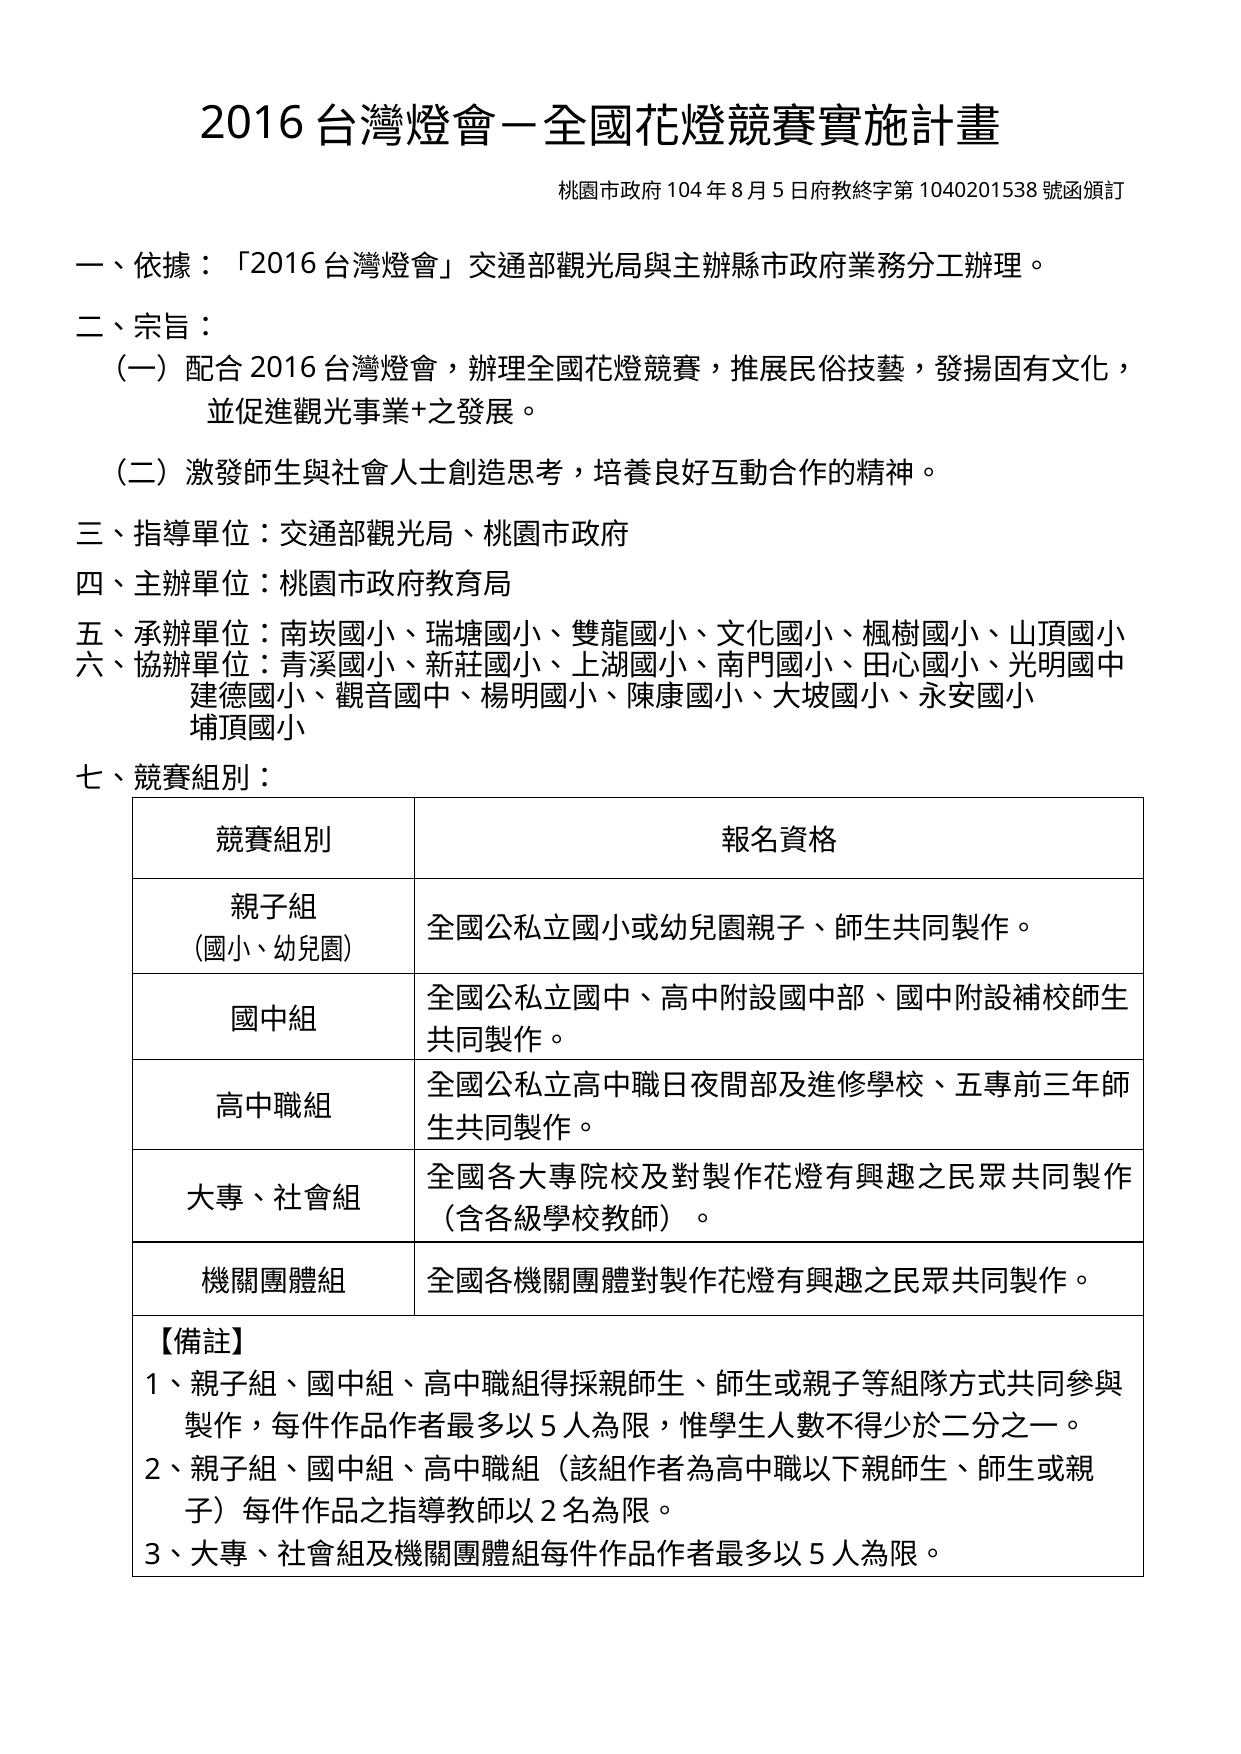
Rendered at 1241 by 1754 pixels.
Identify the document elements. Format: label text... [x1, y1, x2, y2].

text 桃園市政府104年8月5 日府教終字第1040201538號函頒訂 [75, 175, 1125, 205]
text （二）激發師生與社會人士創造思考，培養良好互動合作的精神。 [75, 449, 1125, 492]
table_cell 全國各大專院校及對製作花燈有興趣之民眾共同製作（含各級學校教師）。 [415, 1150, 1143, 1241]
text 五、承辦單位：南崁國小、瑞塘國小、雙龍國小、文化國小、楓樹國小、山頂國小 [75, 611, 1125, 642]
table_header 競賽組別 [133, 798, 414, 877]
table_cell 國中組 [133, 974, 414, 1059]
text 二、宗旨： [75, 304, 1125, 346]
table_cell 全國公私立國中、高中附設國中部、國中附設補校師生共同製作。 [415, 974, 1143, 1059]
table_cell 【備註】 1、親子組、國中組、高中職組得採親師生、師生或親子等組隊方式共同參與製作，每件作品作者最多以5人為限，惟學生人數不得少於二分之一。 2、親子組、國中組、高中職組（該組作者為高中職以下親師生、師生或親子）每件作品之指導教師以2名為限。 3、大專、社會組及機關團體組每件作品作者最多以5人為限。 [133, 1316, 1143, 1576]
text 埔頂國小 [75, 704, 1125, 736]
text 六、協辦單位：青溪國小、新莊國小、上湖國小、南門國小、田心國小、光明國中 [75, 642, 1125, 673]
text 三、指導單位：交通部觀光局、桃園市政府 [75, 511, 1125, 542]
text 七、競賽組別： [75, 754, 1125, 797]
text （一）配合2016台灣燈會，辦理全國花燈競賽，推展民俗技藝，發揚固有文化，並促進觀光事業+之發展。 [75, 346, 1125, 431]
text 四、主辦單位：桃園市政府教育局 [75, 561, 1125, 592]
table_cell 機關團體組 [133, 1243, 414, 1314]
table_cell 高中職組 [133, 1060, 414, 1148]
table_cell 全國各機關團體對製作花燈有興趣之民眾共同製作。 [415, 1243, 1143, 1314]
text 建德國小、觀音國中、楊明國小、陳康國小、大坡國小、永安國小 [75, 673, 1125, 704]
table_cell 全國公私立高中職日夜間部及進修學校、五專前三年師生共同製作。 [415, 1060, 1143, 1148]
table_cell 全國公私立國小或幼兒園親子、師生共同製作。 [415, 879, 1143, 973]
text 2016台灣燈會－全國花燈競賽實施計畫 [75, 89, 1125, 156]
table_cell 親子組 （國小、幼兒園） [133, 879, 414, 973]
table_cell 大專、社會組 [133, 1150, 414, 1241]
text 一、依據：「2016台灣燈會」交通部觀光局與主辦縣市政府業務分工辦理。 [75, 242, 1125, 285]
table_header 報名資格 [415, 798, 1143, 877]
